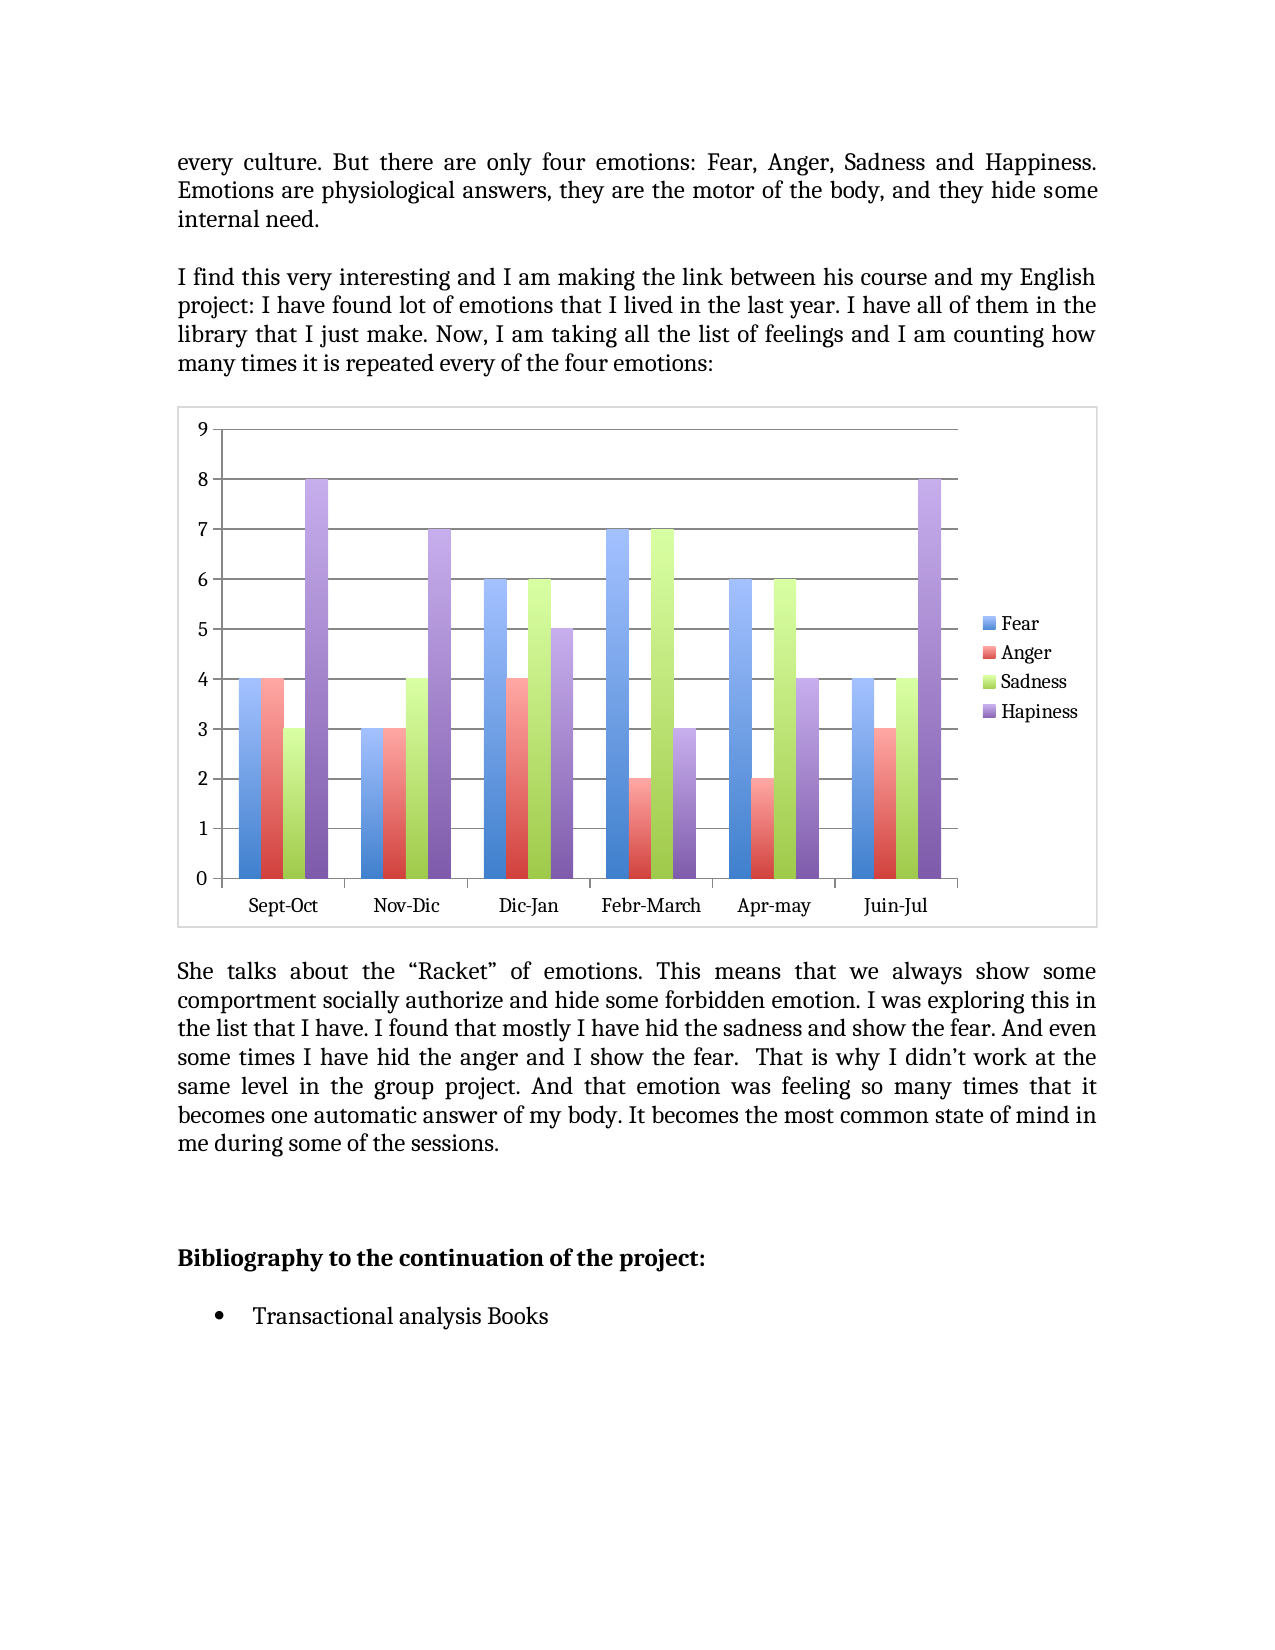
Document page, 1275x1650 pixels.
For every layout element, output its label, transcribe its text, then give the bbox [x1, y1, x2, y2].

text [177, 148, 1098, 234]
text Bibliography to the continuation of the project: [177, 1244, 1098, 1273]
text I find this very interesting and I am making the link between his course and my English project: I have found lot of emotions that I lived in the last year. I have all of them in the library that I just make. Now, I am taking all the list of feelings and I am counting how many times it is repeated every of the four emotions: [177, 263, 1098, 378]
text She talks about the “Racket” of emotions. This means that we always show some comportment socially authorize and hide some forbidden emotion. I was exploring this in the list that I have. I found that mostly I have hid the sadness and show the fear. And even some times I have hid the anger and I show the fear. That is why I didn’t work at the same level in the group project. And that emotion was feeling so many times that it becomes one automatic answer of my body. It becomes the most common state of mind in me during some of the sessions. [177, 957, 1098, 1158]
list Transactional analysis Books [215, 1302, 1098, 1331]
